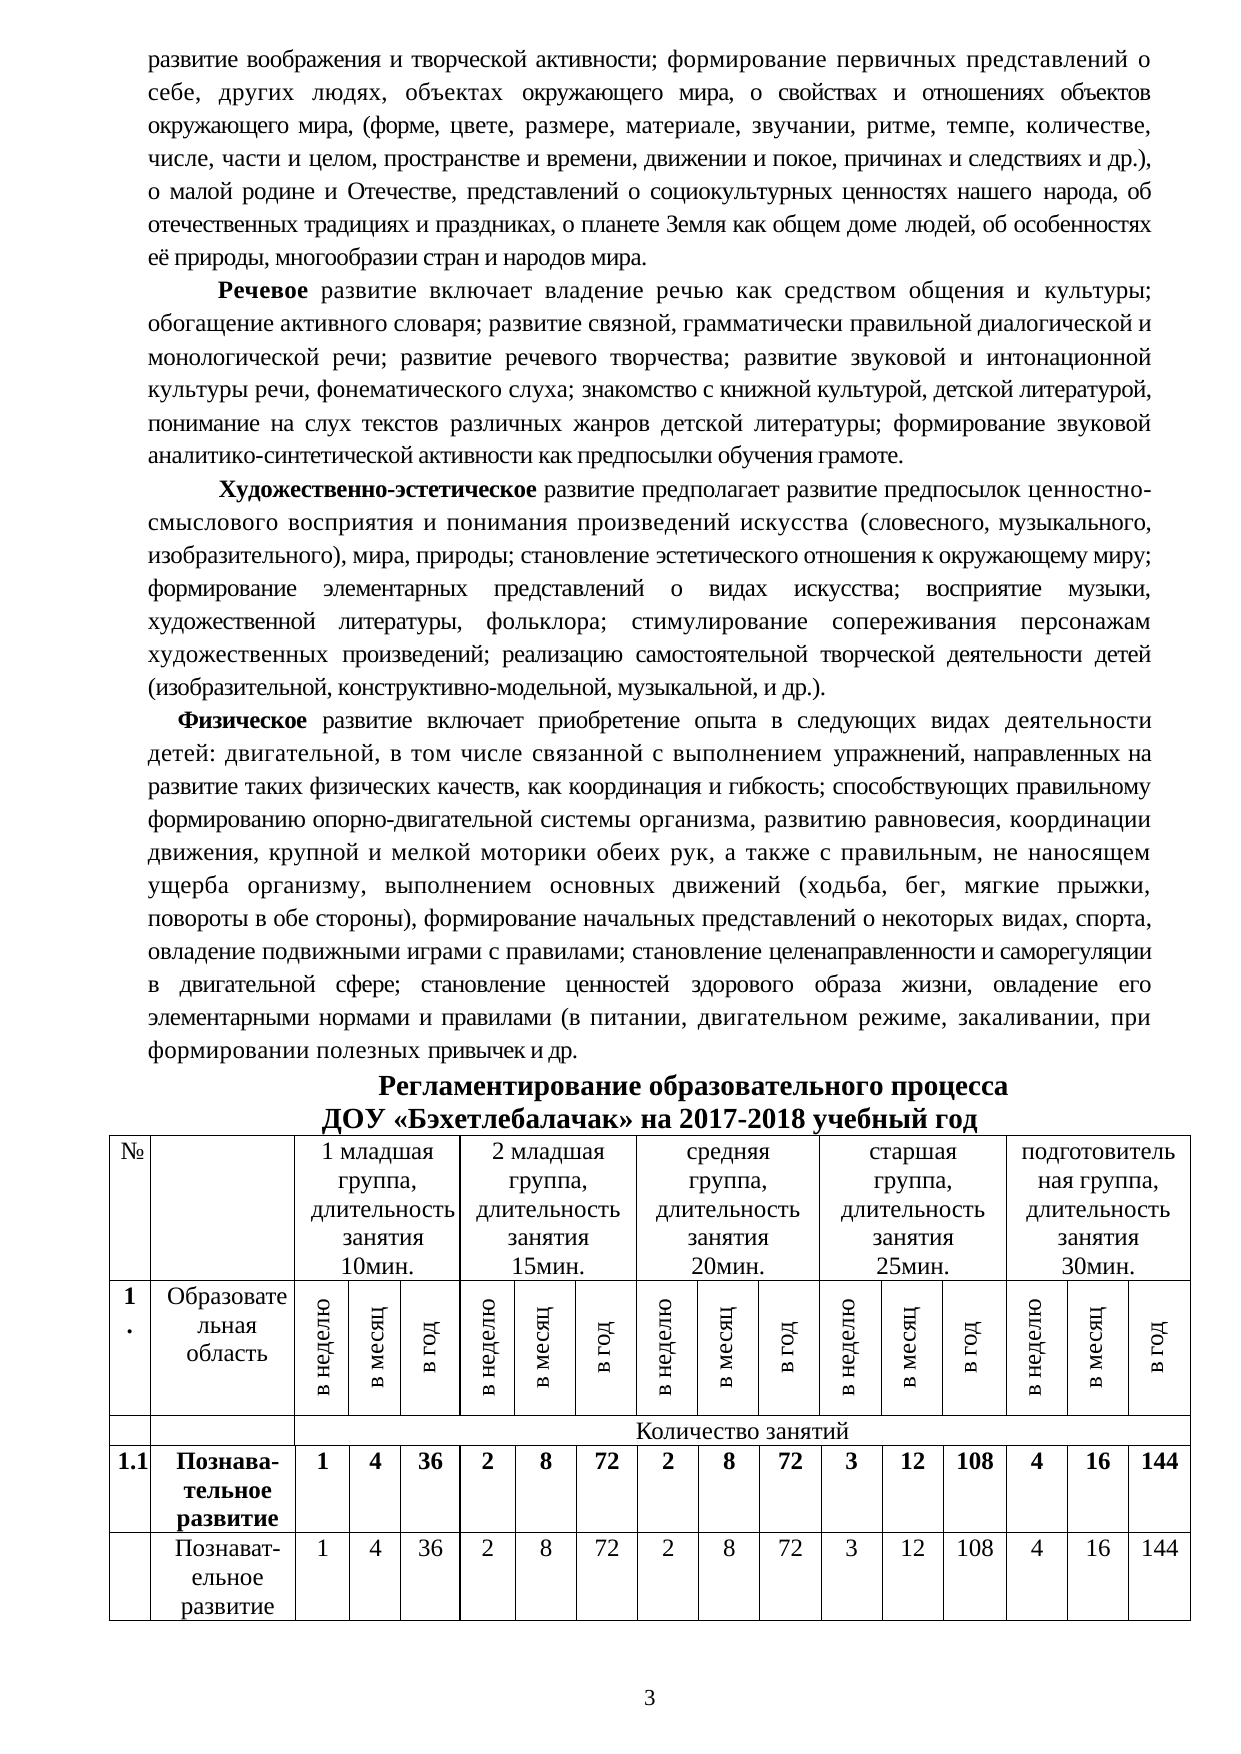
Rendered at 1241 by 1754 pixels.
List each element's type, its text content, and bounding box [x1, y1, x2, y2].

table_cell 144 [1129, 1533, 1190, 1619]
table_cell 16 [1068, 1533, 1128, 1619]
table_cell в год [401, 1281, 459, 1415]
table_cell 2 [461, 1446, 515, 1532]
table_cell 1. [110, 1281, 150, 1415]
table_cell [110, 1533, 150, 1619]
table_cell в месяц [1068, 1281, 1128, 1415]
table_cell в год [576, 1281, 636, 1415]
text Художественно-эстетическое развитие предполагает развитие предпосылок ценностно-смыслового восприятия и понимания произведений искусства (словесного, музыкального, изобразительного), мира, природы; становление эстетического отношения к окружающему миру; формирование элементарных представлений о видах искусства; восприятие музыки, художественной литературы, фольклора; стимулирование сопереживания персонажам художественных произведений; реализацию самостоятельной творческой деятельности детей (изобразительной, конструктивно-модельной, музыкальной, и др.). [148, 474, 1152, 701]
table_cell 4 [1007, 1446, 1067, 1532]
table_cell 3 [822, 1446, 882, 1532]
table_cell 72 [760, 1533, 821, 1619]
table_cell 4 [350, 1446, 400, 1532]
table_cell Познават-ельное развитие [151, 1533, 295, 1619]
table_cell в год [943, 1281, 1006, 1415]
table_cell в месяц [349, 1281, 400, 1415]
table_cell 1 [296, 1446, 349, 1532]
table_cell 108 [944, 1533, 1006, 1619]
table_cell 12 [883, 1533, 943, 1619]
table_cell 1.1 [110, 1446, 150, 1532]
table_cell 36 [401, 1446, 459, 1532]
table_cell [110, 1416, 150, 1445]
table_header подготовительная группа, длительность занятия 30мин. [1007, 1136, 1190, 1280]
table_cell 1 [296, 1533, 349, 1619]
table_cell 72 [577, 1533, 637, 1619]
table_header средняя группа, длительность занятия 20мин. [637, 1136, 819, 1280]
list ДОУ «Бэхетлебалачак» на 2017-2018 учебный год [148, 1102, 1152, 1135]
table_cell в месяц [882, 1281, 942, 1415]
table_cell в неделю [1007, 1281, 1067, 1415]
table_cell в месяц [698, 1281, 758, 1415]
table_cell 8 [516, 1533, 576, 1619]
table_header [151, 1136, 294, 1280]
table_cell 2 [638, 1533, 698, 1619]
list Регламентирование образовательного процесса [235, 1068, 1152, 1102]
table_header старшая группа, длительность занятия 25мин. [820, 1136, 1006, 1280]
table_cell 36 [401, 1533, 459, 1619]
table_cell в год [1129, 1281, 1190, 1415]
table_cell в неделю [820, 1281, 881, 1415]
table_cell 144 [1129, 1446, 1190, 1532]
table_cell 4 [350, 1533, 400, 1619]
table_cell 4 [1007, 1533, 1067, 1619]
text Физическое развитие включает приобретение опыта в следующих видах деятельности детей: двигательной, в том числе связанной с выполнением упражнений, направленных на развитие таких физических качеств, как координация и гибкость; способствующих правильному формированию опорно-двигательной системы организма, развитию равновесия, координации движения, крупной и мелкой моторики обеих рук, а также с правильным, не наносящем ущерба организму, выполнением основных движений (ходьба, бег, мягкие прыжки, повороты в обе стороны), формирование начальных представлений о некоторых видах, спорта, овладение подвижными играми с правилами; становление целенаправленности и саморегуляции в двигательной сфере; становление ценностей здорового образа жизни, овладение его элементарными нормами и правилами (в питании, двигательном режиме, закаливании, при формировании полезных привычек и др. [148, 705, 1152, 1064]
table_cell в неделю [637, 1281, 697, 1415]
table_cell 16 [1068, 1446, 1128, 1532]
table_cell 8 [699, 1533, 759, 1619]
table_cell Познава-тельное развитие [151, 1446, 295, 1532]
table_cell в год [759, 1281, 819, 1415]
table_cell в месяц [515, 1281, 575, 1415]
table_header 2 младшая группа, длительность занятия 15мин. [461, 1136, 636, 1280]
table_cell 3 [822, 1533, 882, 1619]
table_cell 72 [577, 1446, 637, 1532]
table_cell 2 [461, 1533, 515, 1619]
table_cell в неделю [295, 1281, 348, 1415]
table_cell Количество занятий [295, 1416, 1190, 1445]
table_cell 2 [638, 1446, 698, 1532]
table_cell Образовательная область [151, 1281, 294, 1415]
text Речевое развитие включает владение речью как средством общения и культуры; обогащение активного словаря; развитие связной, грамматически правильной диалогической и монологической речи; развитие речевого творчества; развитие звуковой и интонационной культуры речи, фонематического слуха; знакомство с книжной культурой, детской литературой, понимание на слух текстов различных жанров детской литературы; формирование звуковой аналитико-синтетической активности как предпосылки обучения грамоте. [148, 276, 1152, 469]
table_cell 12 [883, 1446, 943, 1532]
table_cell [151, 1416, 294, 1445]
table_header № [110, 1136, 150, 1280]
table_cell в неделю [461, 1281, 514, 1415]
table_cell 72 [760, 1446, 821, 1532]
table_cell 108 [944, 1446, 1006, 1532]
table_header 1 младшая группа, длительность занятия 10мин. [295, 1136, 459, 1280]
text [148, 44, 1152, 271]
table_cell 8 [699, 1446, 759, 1532]
table_cell 8 [516, 1446, 576, 1532]
